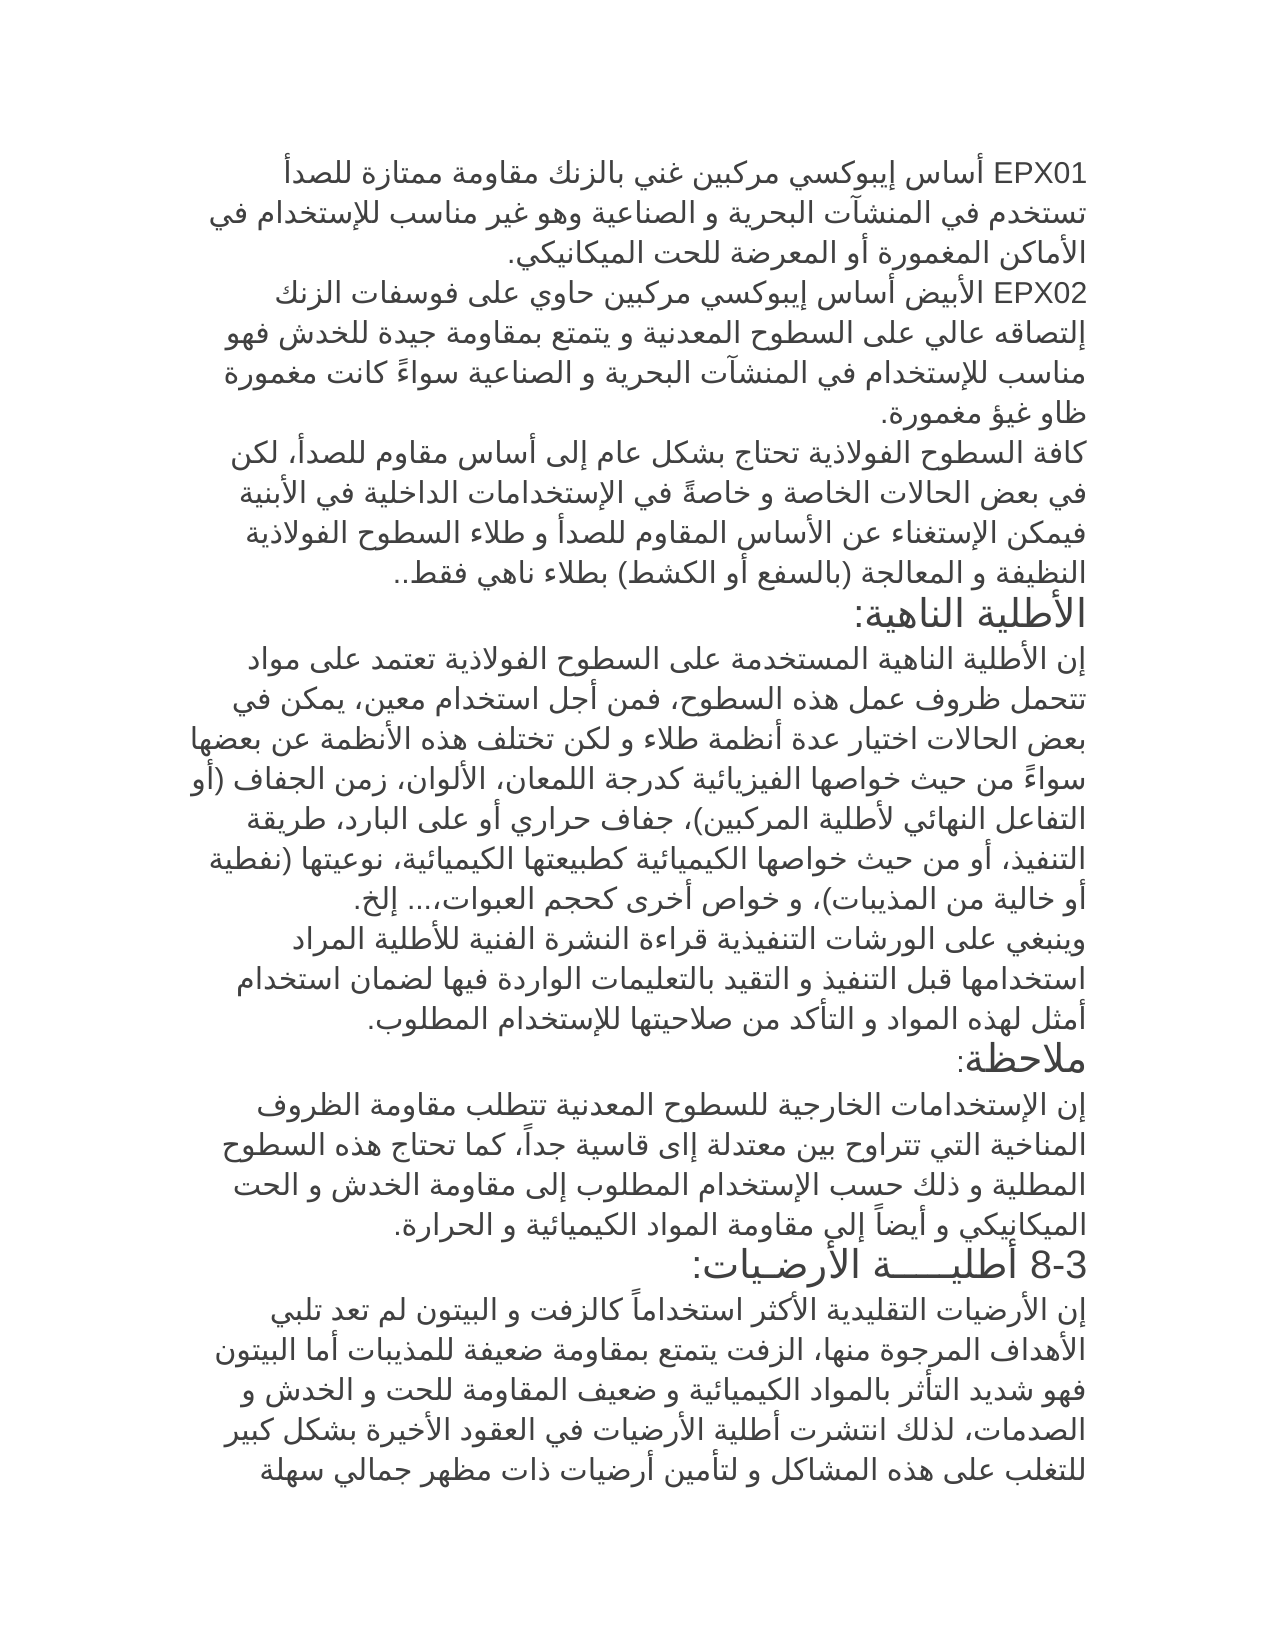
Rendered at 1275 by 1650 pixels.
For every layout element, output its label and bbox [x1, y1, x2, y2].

text [187, 150, 1087, 1487]
